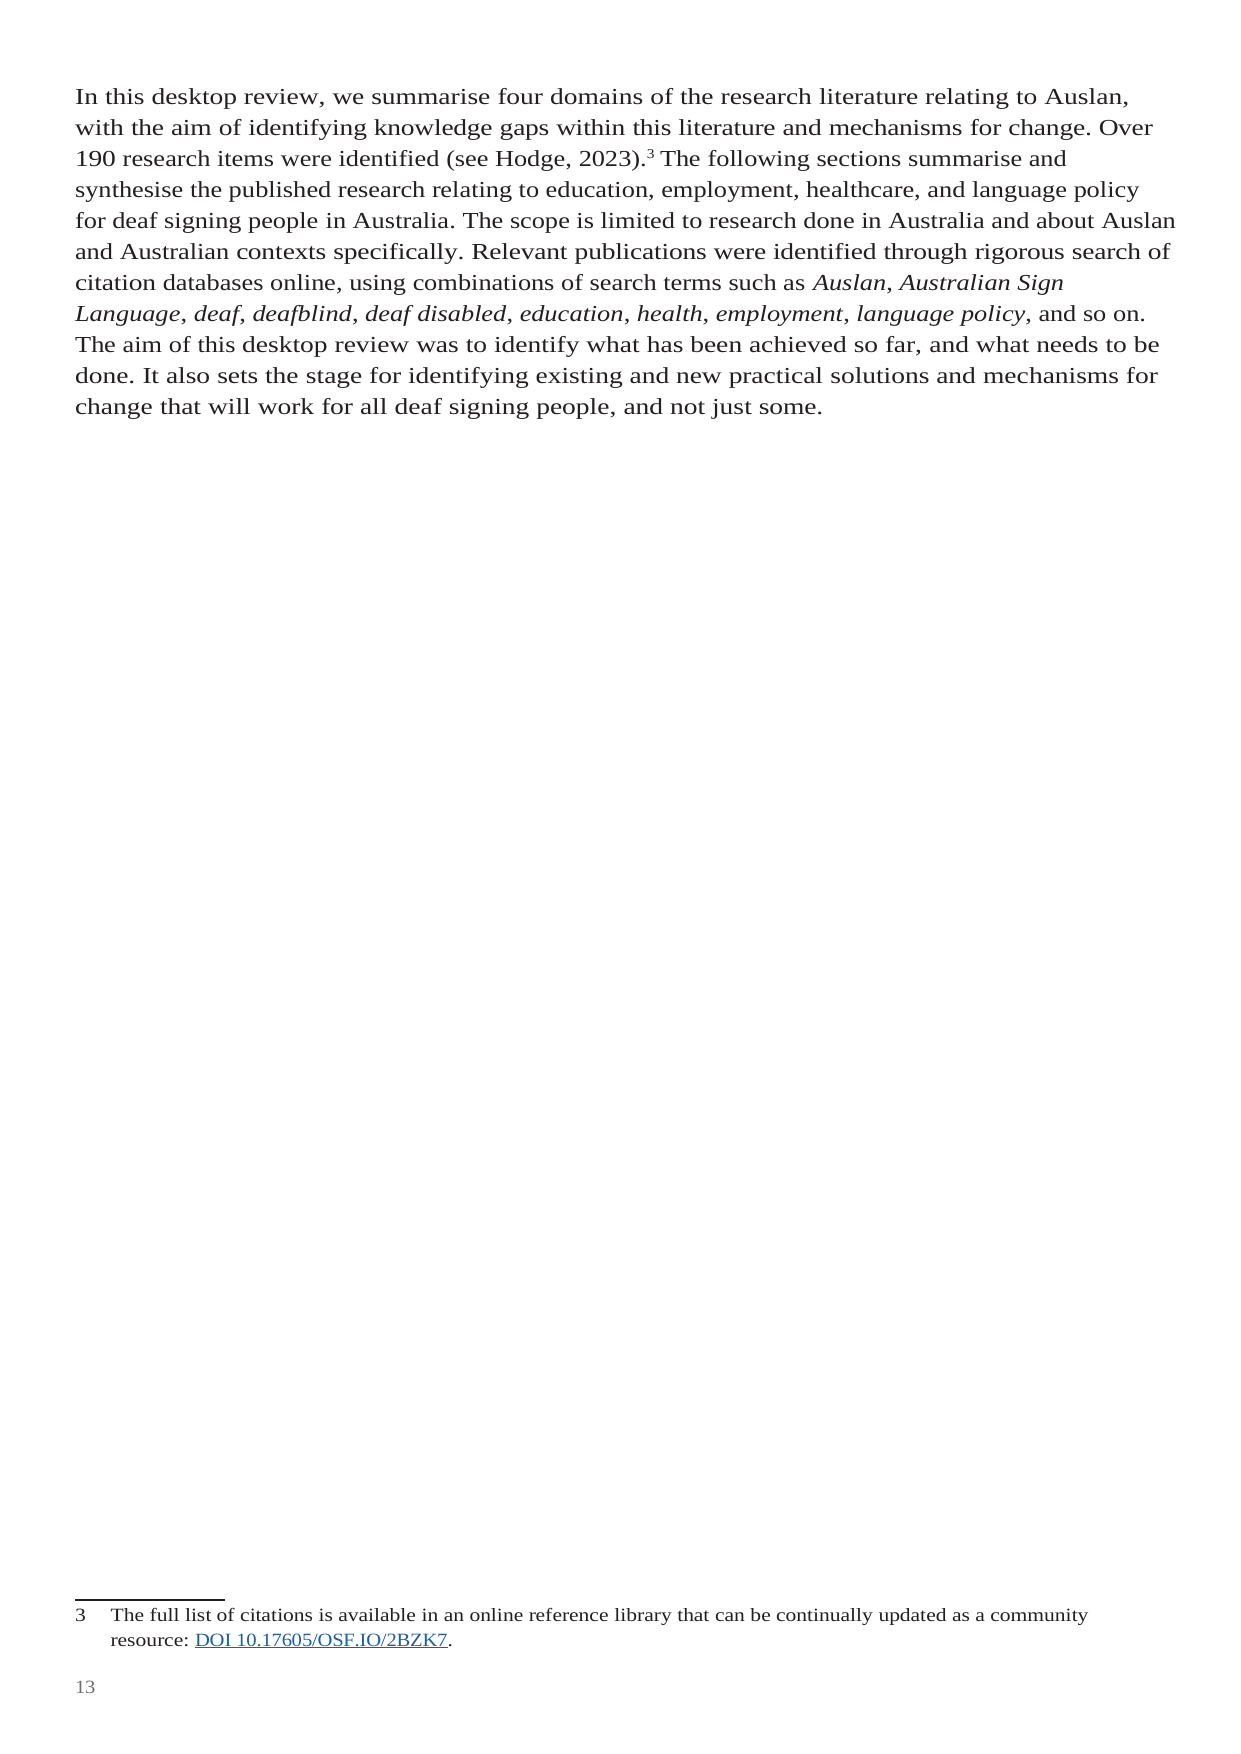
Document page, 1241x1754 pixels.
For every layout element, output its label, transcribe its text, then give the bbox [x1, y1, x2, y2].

text 3 The full list of citations is available in an online reference library that can be continually updated as a community resource: DOI 10.17605/OSF.IO/2BZK7. [75, 1604, 1162, 1650]
text In this desktop review, we summarise four domains of the research literature relating to Auslan, with the aim of identifying knowledge gaps within this literature and mechanisms for change. Over 190 research items were identified (see Hodge, 2023).3 The following sections summarise and synthesise the published research relating to education, employment, healthcare, and language policy for deaf signing people in Australia. The scope is limited to research done in Australia and about Auslan and Australian contexts specifically. Relevant publications were identified through rigorous search of citation databases online, using combinations of search terms such as Auslan, Australian Sign Language, deaf, deafblind, deaf disabled, education, health, employment, language policy, and so on. The aim of this desktop review was to identify what has been achieved so far, and what needs to be done. It also sets the stage for identifying existing and new practical solutions and mechanisms for change that will work for all deaf signing people, and not just some. [75, 83, 1178, 420]
